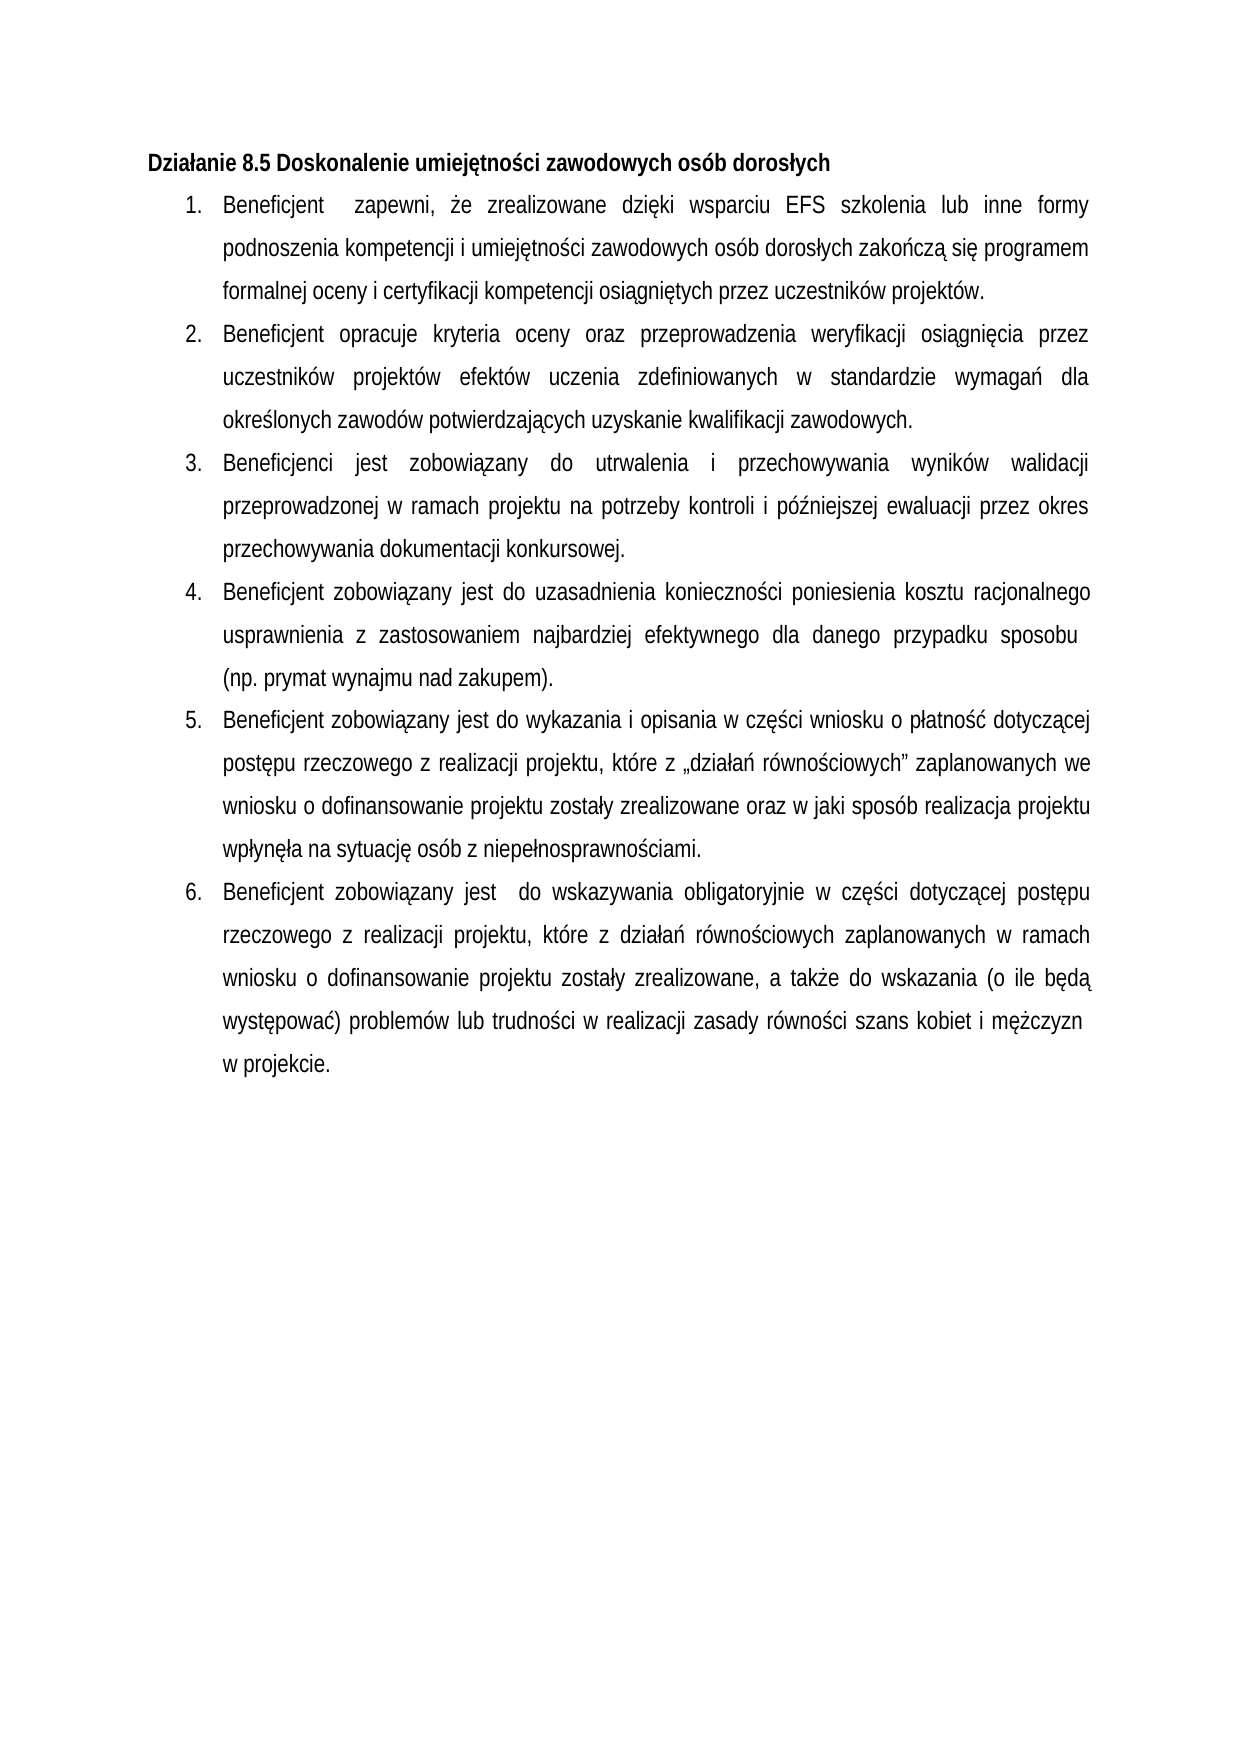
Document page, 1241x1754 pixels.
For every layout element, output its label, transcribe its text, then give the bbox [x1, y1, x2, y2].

list Beneficjent opracuje kryteria oceny oraz przeprowadzenia weryfikacji osiągnięcia przez uczestników projektów efektów uczenia zdefiniowanych w standardzie wymagań dla określonych zawodów potwierdzających uzyskanie kwalifikacji zawodowych. [185, 319, 1091, 434]
list Beneficjent zobowiązany jest do wskazywania obligatoryjnie w części dotyczącej postępu rzeczowego z realizacji projektu, które z działań równościowych zaplanowanych w ramach wniosku o dofinansowanie projektu zostały zrealizowane, a także do wskazania (o ile będą występować) problemów lub trudności w realizacji zasady równości szans kobiet i mężczyzn w projekcie. [185, 877, 1093, 1077]
list Beneficjenci jest zobowiązany do utrwalenia i przechowywania wyników walidacji przeprowadzonej w ramach projektu na potrzeby kontroli i późniejszej ewaluacji przez okres przechowywania dokumentacji konkursowej. [185, 448, 1091, 562]
list Beneficjent zobowiązany jest do uzasadnienia konieczności poniesienia kosztu racjonalnego usprawnienia z zastosowaniem najbardziej efektywnego dla danego przypadku sposobu (np. prymat wynajmu nad zakupem). [185, 577, 1093, 691]
text Działanie 8.5 Doskonalenie umiejętności zawodowych osób dorosłych [148, 148, 1093, 176]
list Beneficjent zapewni, że zrealizowane dzięki wsparciu EFS szkolenia lub inne formy podnoszenia kompetencji i umiejętności zawodowych osób dorosłych zakończą się programem formalnej oceny i certyfikacji kompetencji osiągniętych przez uczestników projektów. [185, 191, 1091, 305]
list Beneficjent zobowiązany jest do wykazania i opisania w części wniosku o płatność dotyczącej postępu rzeczowego z realizacji projektu, które z „działań równościowych” zaplanowanych we wniosku o dofinansowanie projektu zostały zrealizowane oraz w jaki sposób realizacja projektu wpłynęła na sytuację osób z niepełnosprawnościami. [185, 706, 1093, 863]
